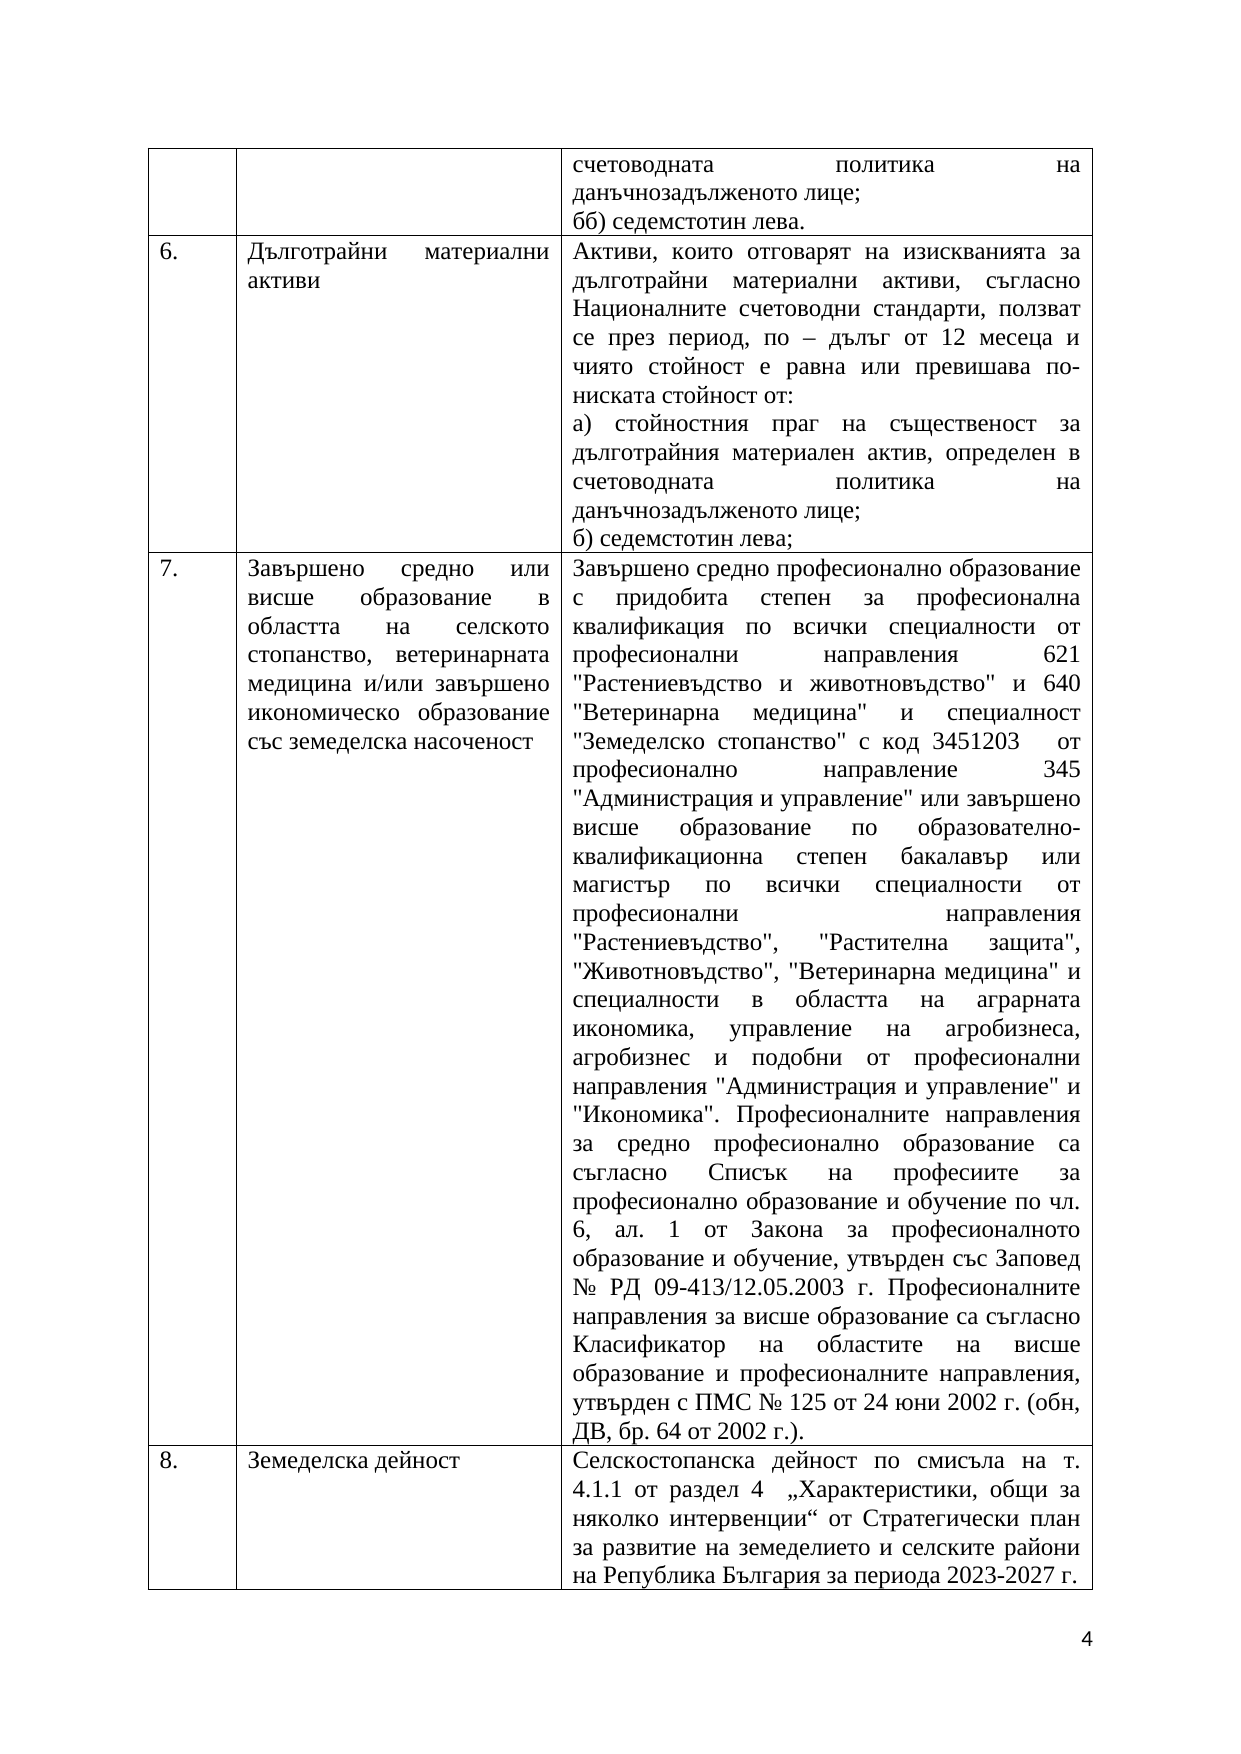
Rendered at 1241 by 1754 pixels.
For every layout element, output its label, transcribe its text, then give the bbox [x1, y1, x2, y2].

table_cell 6. [149, 236, 236, 552]
table_cell 7. [149, 553, 236, 1444]
table_cell 8. [149, 1446, 236, 1589]
table_cell Дълготрайни материални активи [237, 236, 561, 552]
table_cell Селскостопанска дейност по смисъла на т. 4.1.1 от раздел 4 „Характеристики, общи за няколко интервенции“ от Стратегически план за развитие на земеделието и селските райони на Република България за периода 2023-2027 г. [562, 1446, 1092, 1589]
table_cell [237, 149, 561, 235]
table_cell Земеделска дейност [237, 1446, 561, 1589]
table_cell Завършено средно професионално образование с придобита степен за професионална квалификация по всички специалности от професионални направления 621 "Растениевъдство и животновъдство" и 640 "Ветеринарна медицина" и специалност "Земеделско стопанство" с код 3451203 от професионално направление 345 "Администрация и управление" или завършено висше образование по образователно-квалификационна степен бакалавър или магистър по всички специалности от професионални направления "Растениевъдство", "Растителна защита", "Животновъдство", "Ветеринарна медицина" и специалности в областта на аграрната икономика, управление на агробизнеса, агробизнес и подобни от професионални направления "Администрация и управление" и "Икономика". Професионалните направления за средно професионално образование са съгласно Списък на професиите за професионално образование и обучение по чл. 6, ал. 1 от Закона за професионалното образование и обучение, утвърден със Заповед № РД 09-413/12.05.2003 г. Професионалните направления за висше образование са съгласно Класификатор на областите на висше образование и професионалните направления, утвърден с ПМС № 125 от 24 юни 2002 г. (обн, ДВ, бр. 64 от 2002 г.). [562, 553, 1092, 1444]
table_cell Завършено средно или висше образование в областта на селското стопанство, ветеринарната медицина и/или завършено икономическо образование със земеделска насоченост [237, 553, 561, 1444]
table_cell Активи, които отговарят на изискванията за дълготрайни материални активи, съгласно Националните счетоводни стандарти, ползват се през период, по – дълъг от 12 месеца и чиято стойност е равна или превишава по-ниската стойност от: а) стойностния праг на същественост за дълготрайния материален актив, определен в счетоводната политика на данъчнозадълженото лице; б) седемстотин лева; [562, 236, 1092, 552]
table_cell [562, 149, 1092, 235]
table_cell 5. [149, 149, 236, 235]
